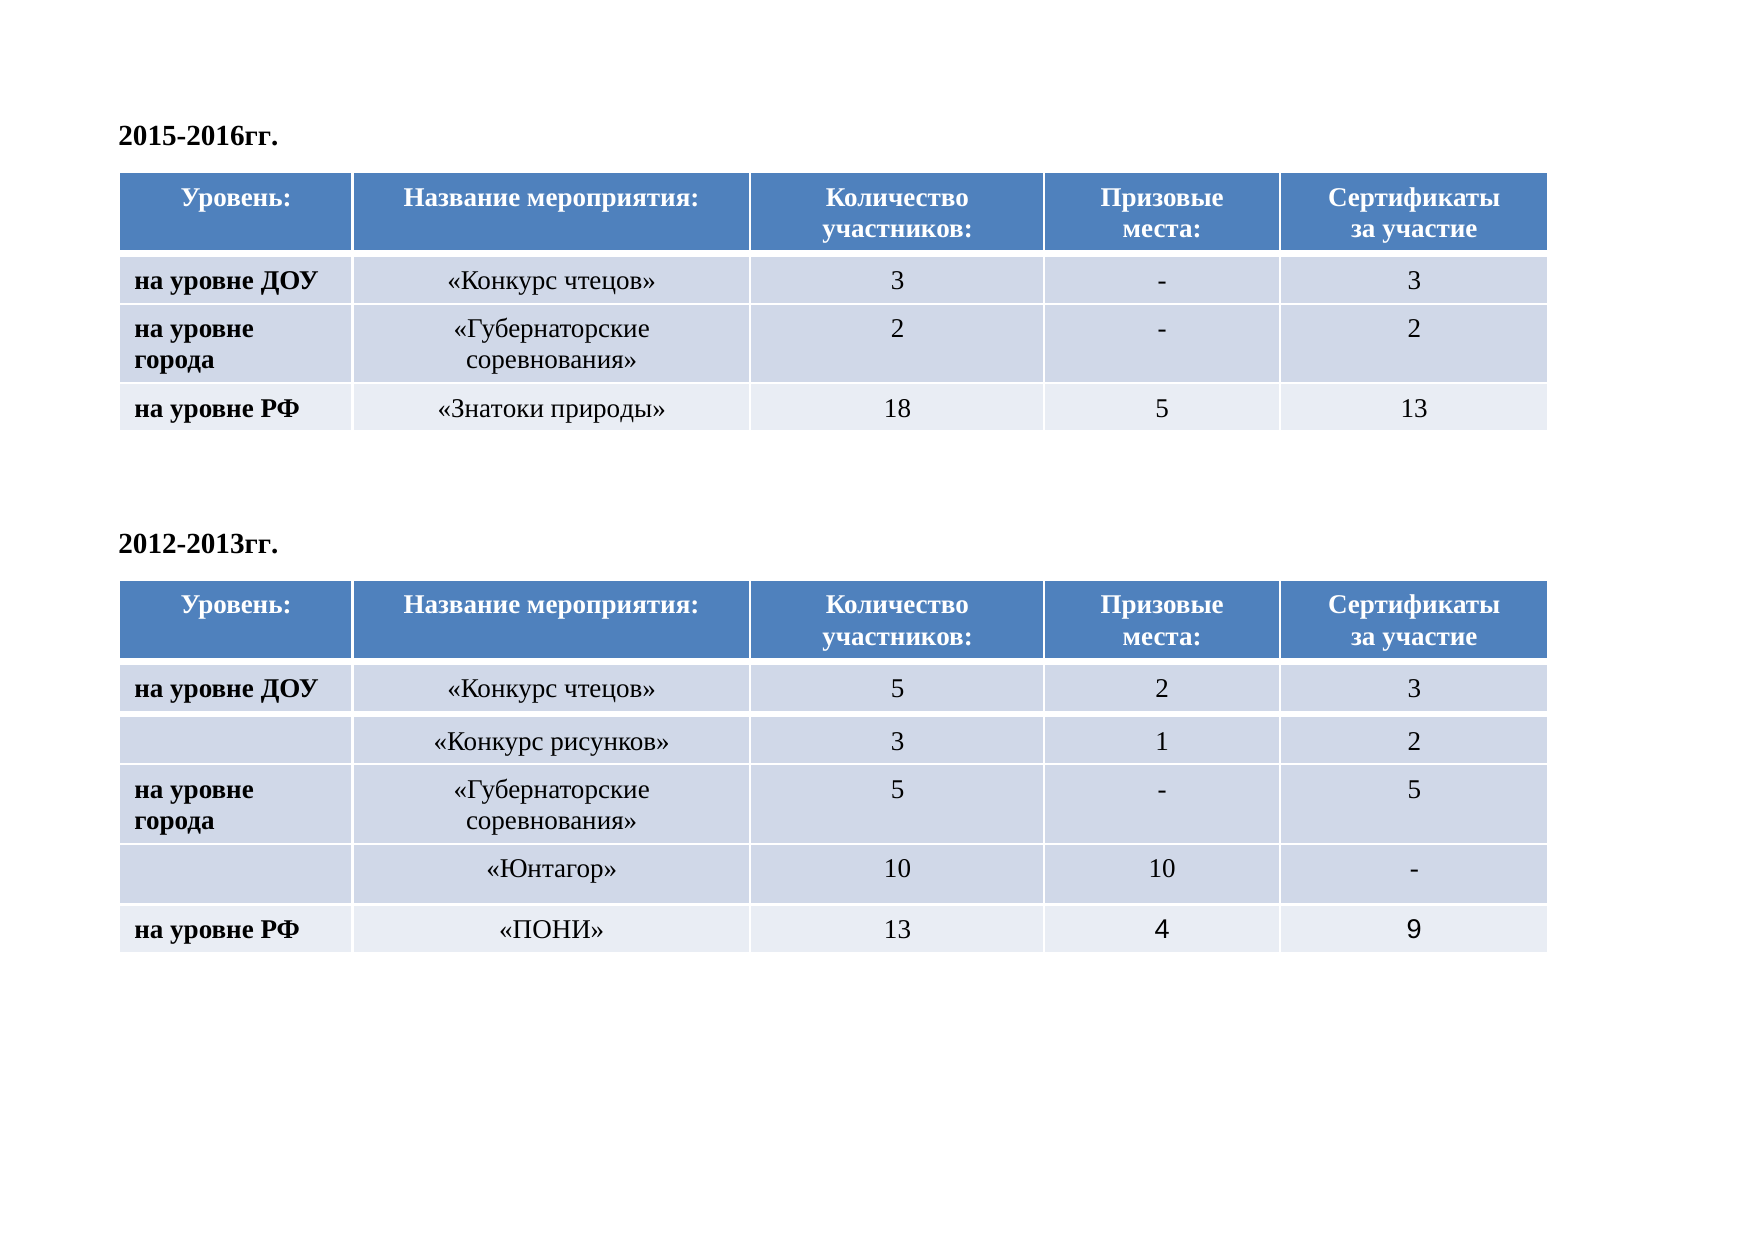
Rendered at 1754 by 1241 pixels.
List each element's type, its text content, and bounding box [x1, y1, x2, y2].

table_cell 5 [1045, 384, 1279, 430]
table_header Призовые места: [1045, 173, 1279, 250]
table_cell 3 [1281, 665, 1547, 711]
table_cell 2 [751, 305, 1043, 382]
table_header Сертификаты за участие [1281, 581, 1547, 658]
table_cell «Губернаторские соревнования» [354, 765, 749, 843]
table_cell 13 [1281, 384, 1547, 430]
table_cell на уровне города [120, 765, 351, 843]
table_cell на уровне ДОУ [120, 257, 351, 303]
table_cell 18 [751, 384, 1043, 430]
table_cell 2 [1281, 305, 1547, 382]
table_cell 2 [1045, 665, 1279, 711]
table_header Количество участников: [751, 173, 1043, 250]
table_cell 1 [1045, 717, 1279, 763]
table_cell 9 [1281, 906, 1547, 952]
table_header Название мероприятия: [354, 173, 749, 250]
table_header Количество участников: [751, 581, 1043, 658]
table_cell «Конкурс чтецов» [354, 257, 749, 303]
table_cell 5 [751, 665, 1043, 711]
table_cell «Конкурс чтецов» [354, 665, 749, 711]
table_header Название мероприятия: [354, 581, 749, 658]
table_header Уровень: [120, 581, 351, 658]
table_cell 3 [751, 257, 1043, 303]
table_cell - [1281, 845, 1547, 903]
table_cell 5 [1281, 765, 1547, 843]
table_cell 3 [1281, 257, 1547, 303]
table_cell 10 [1045, 845, 1279, 903]
table_cell «Конкурс рисунков» [354, 717, 749, 763]
table_cell 2 [1281, 717, 1547, 763]
table_cell 10 [751, 845, 1043, 903]
table_cell - [1045, 765, 1279, 843]
table_cell 4 [1045, 906, 1279, 952]
table_cell 3 [751, 717, 1043, 763]
table_cell - [1045, 305, 1279, 382]
table_cell [120, 845, 351, 903]
table_cell 5 [751, 765, 1043, 843]
table_cell «Юнтагор» [354, 845, 749, 903]
text 2015-2016гг. [118, 118, 1636, 152]
table_cell на уровне города [120, 305, 351, 382]
table_cell на уровне РФ [120, 906, 351, 952]
table_cell «ПОНИ» [354, 906, 749, 952]
table_cell на уровне РФ [120, 384, 351, 430]
table_header Уровень: [120, 173, 351, 250]
table_cell «Губернаторские соревнования» [354, 305, 749, 382]
table_header Сертификаты за участие [1281, 173, 1547, 250]
table_header Призовые места: [1045, 581, 1279, 658]
table_cell 13 [751, 906, 1043, 952]
table_cell «Знатоки природы» [354, 384, 749, 430]
table_cell на уровне ДОУ [120, 665, 351, 711]
text 2012-2013гг. [118, 526, 1636, 560]
table_cell [120, 717, 351, 763]
table_cell - [1045, 257, 1279, 303]
